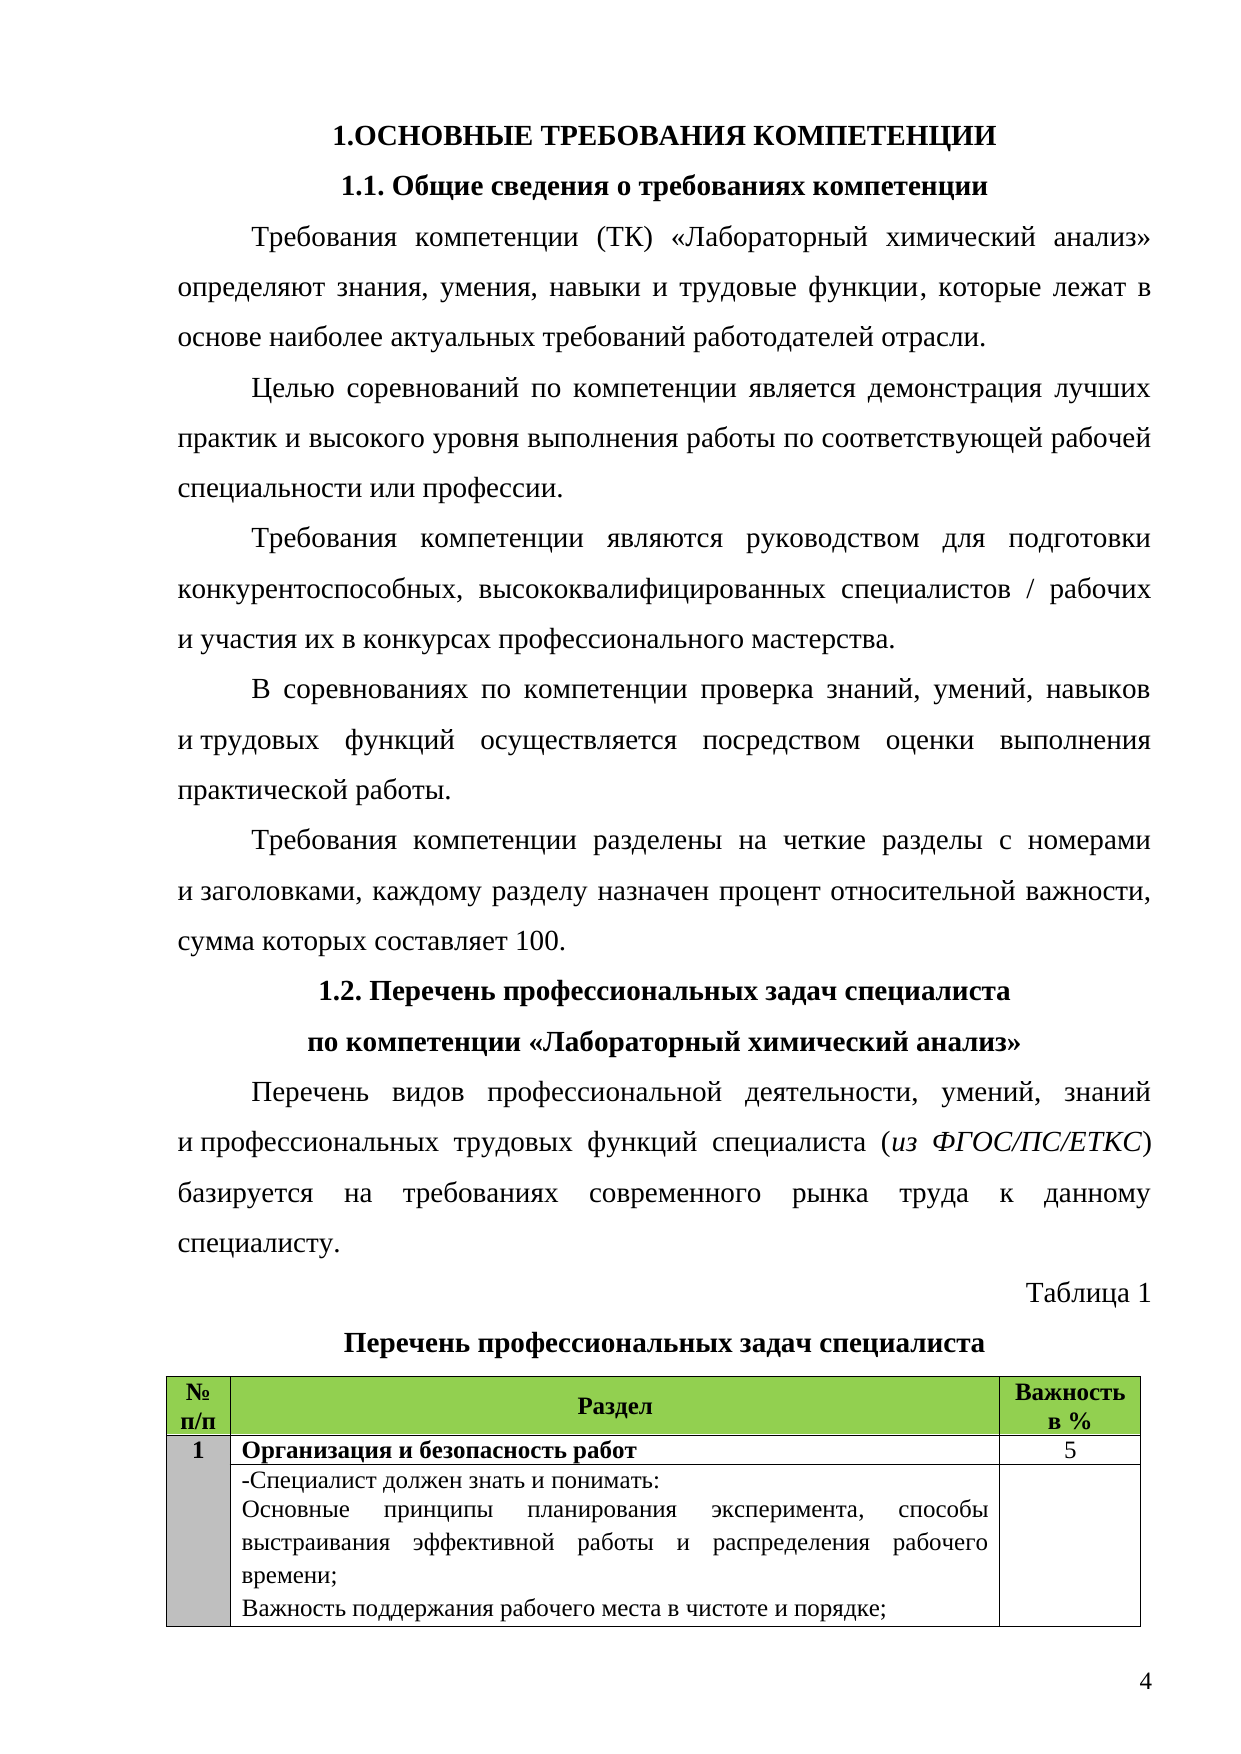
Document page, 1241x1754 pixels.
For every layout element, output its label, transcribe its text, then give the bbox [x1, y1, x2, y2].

table_header Раздел [231, 1377, 999, 1434]
table_header Важность в % [1000, 1377, 1140, 1434]
text 1.ОСНОВНЫЕ ТРЕБОВАНИЯ КОМПЕТЕНЦИИ [177, 118, 1152, 152]
text Требования компетенции разделены на четкие разделы с номерами и заголовками, каждому разделу назначен процент относительной важности, сумма которых составляет 100. [177, 822, 1152, 957]
text В соревнованиях по компетенции проверка знаний, умений, навыков и трудовых функций осуществляется посредством оценки выполнения практической работы. [177, 672, 1152, 806]
table_cell 5 [1000, 1436, 1140, 1464]
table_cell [231, 1465, 999, 1626]
table_cell Организация и безопасность работ [231, 1436, 999, 1464]
text по компетенции «Лабораторный химический анализ» [177, 1024, 1152, 1057]
table_cell 1 [167, 1436, 230, 1626]
text Перечень видов профессиональной деятельности, умений, знаний и профессиональных трудовых функций специалиста (из ФГОС/ПС/ЕТКС) базируется на требованиях современного рынка труда к данному специалисту. [177, 1074, 1152, 1258]
text 1.1. Общие сведения о требованиях компетенции [177, 168, 1152, 202]
text Таблица 1 [177, 1275, 1152, 1309]
text Целью соревнований по компетенции является демонстрация лучших практик и высокого уровня выполнения работы по соответствующей рабочей специальности или профессии. [177, 370, 1152, 504]
text Требования компетенции являются руководством для подготовки конкурентоспособных, высококвалифицированных специалистов / рабочих и участия их в конкурсах профессионального мастерства. [177, 521, 1152, 655]
table_cell [1000, 1465, 1140, 1626]
text Требования компетенции (ТК) «Лабораторный химический анализ» определяют знания, умения, навыки и трудовые функции, которые лежат в основе наиболее актуальных требований работодателей отрасли. [177, 219, 1152, 353]
text Перечень профессиональных задач специалиста [177, 1326, 1152, 1359]
text 1.2. Перечень профессиональных задач специалиста [177, 973, 1152, 1007]
table_header № п/п [167, 1377, 230, 1434]
